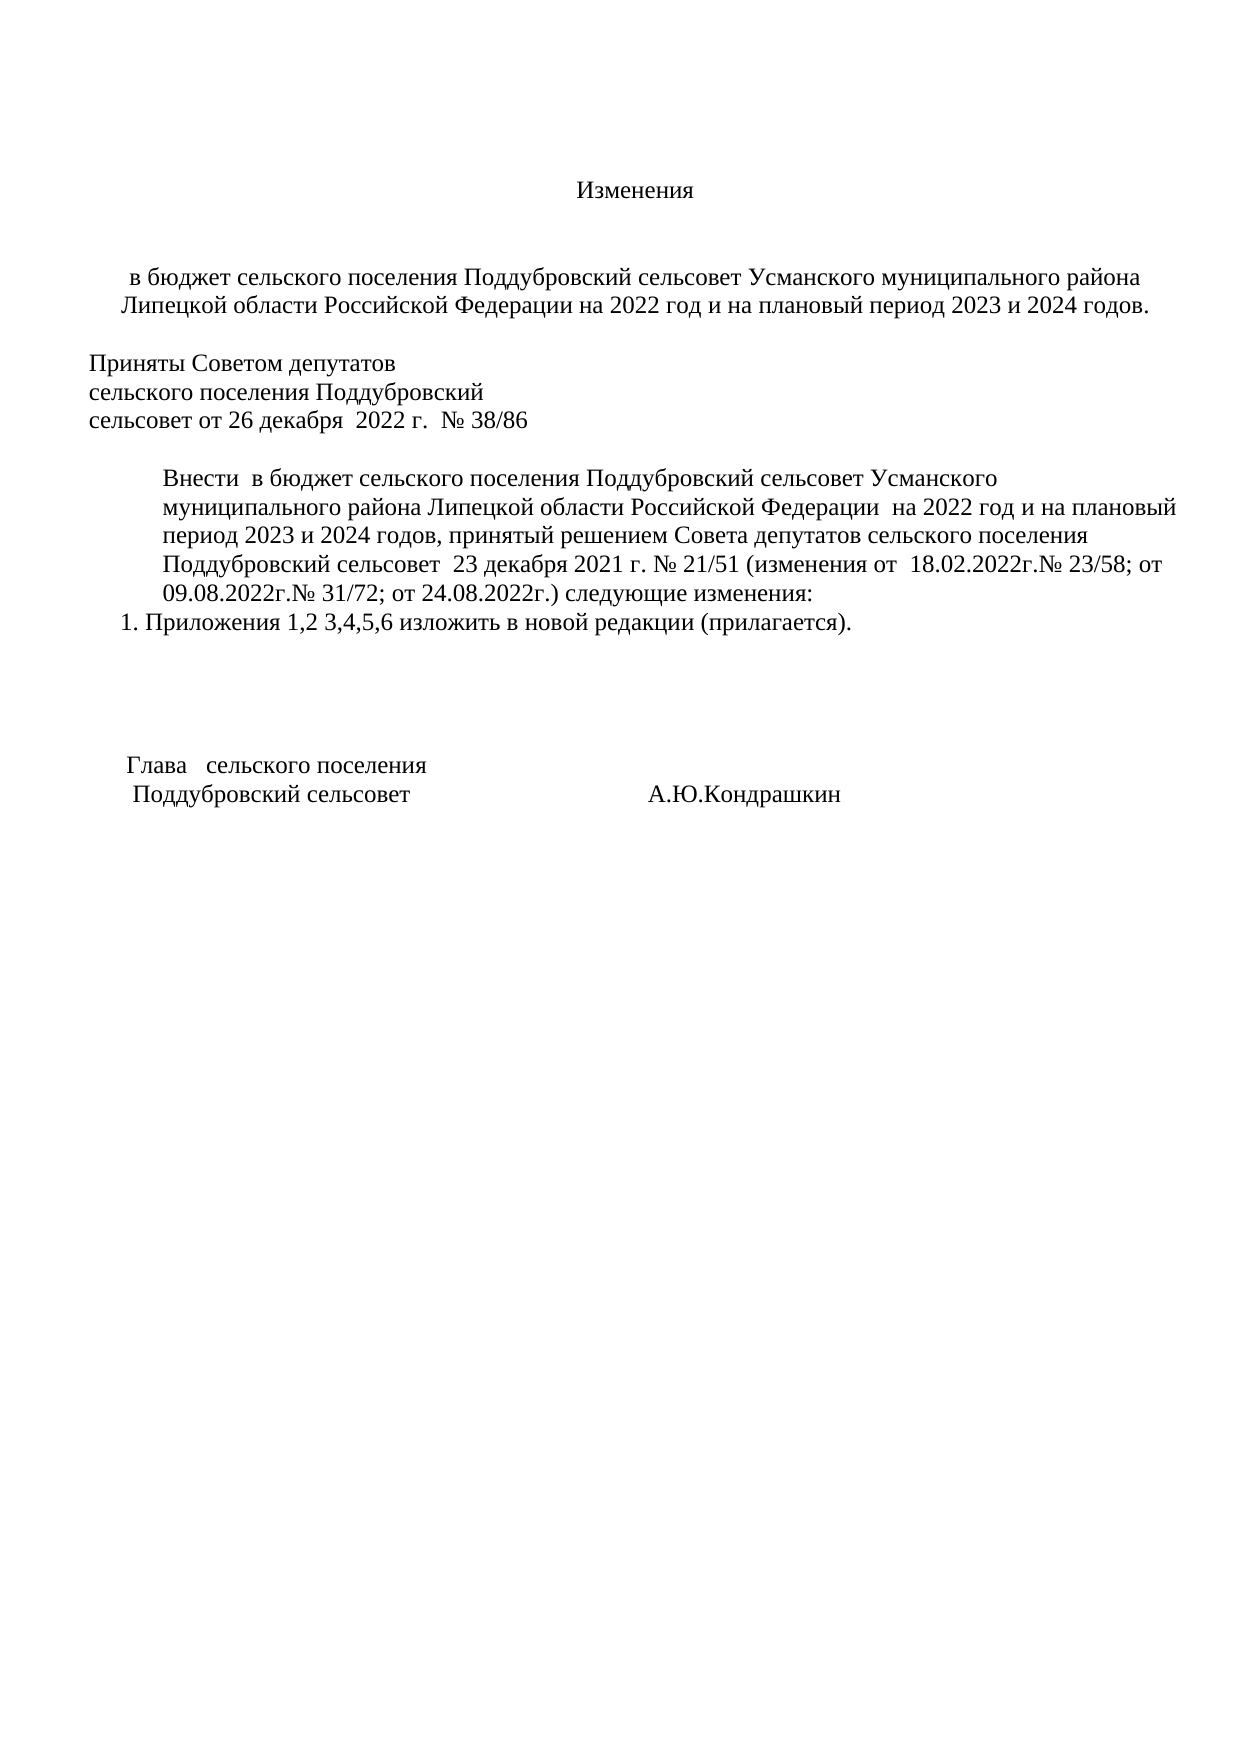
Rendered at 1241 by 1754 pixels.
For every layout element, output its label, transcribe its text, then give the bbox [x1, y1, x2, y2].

text Поддубровский сельсовет А.Ю.Кондрашкин [126, 779, 1181, 808]
text Приняты Советом депутатов [89, 348, 1181, 377]
text Внести в бюджет сельского поселения Поддубровский сельсовет Усманского муниципального района Липецкой области Российской Федерации на 2022 год и на плановый период 2023 и 2024 годов, принятый решением Совета депутатов сельского поселения Поддубровский сельсовет 23 декабря 2021 г. № 21/51 (изменения от 18.02.2022г.№ 23/58; от 09.08.2022г.№ 31/72; от 24.08.2022г.) следующие изменения: [162, 463, 1181, 607]
text сельского поселения Поддубровский [89, 377, 1181, 406]
text 1. Приложения 1,2 3,4,5,6 изложить в новой редакции (прилагается). [89, 607, 1181, 636]
text сельсовет от 26 декабря 2022 г. № 38/86 [89, 406, 1181, 434]
text Изменения [89, 176, 1181, 204]
text в бюджет сельского поселения Поддубровский сельсовет Усманского муниципального района Липецкой области Российской Федерации на 2022 год и на плановый период 2023 и 2024 годов. [89, 262, 1181, 319]
text Глава сельского поселения [126, 751, 1181, 779]
